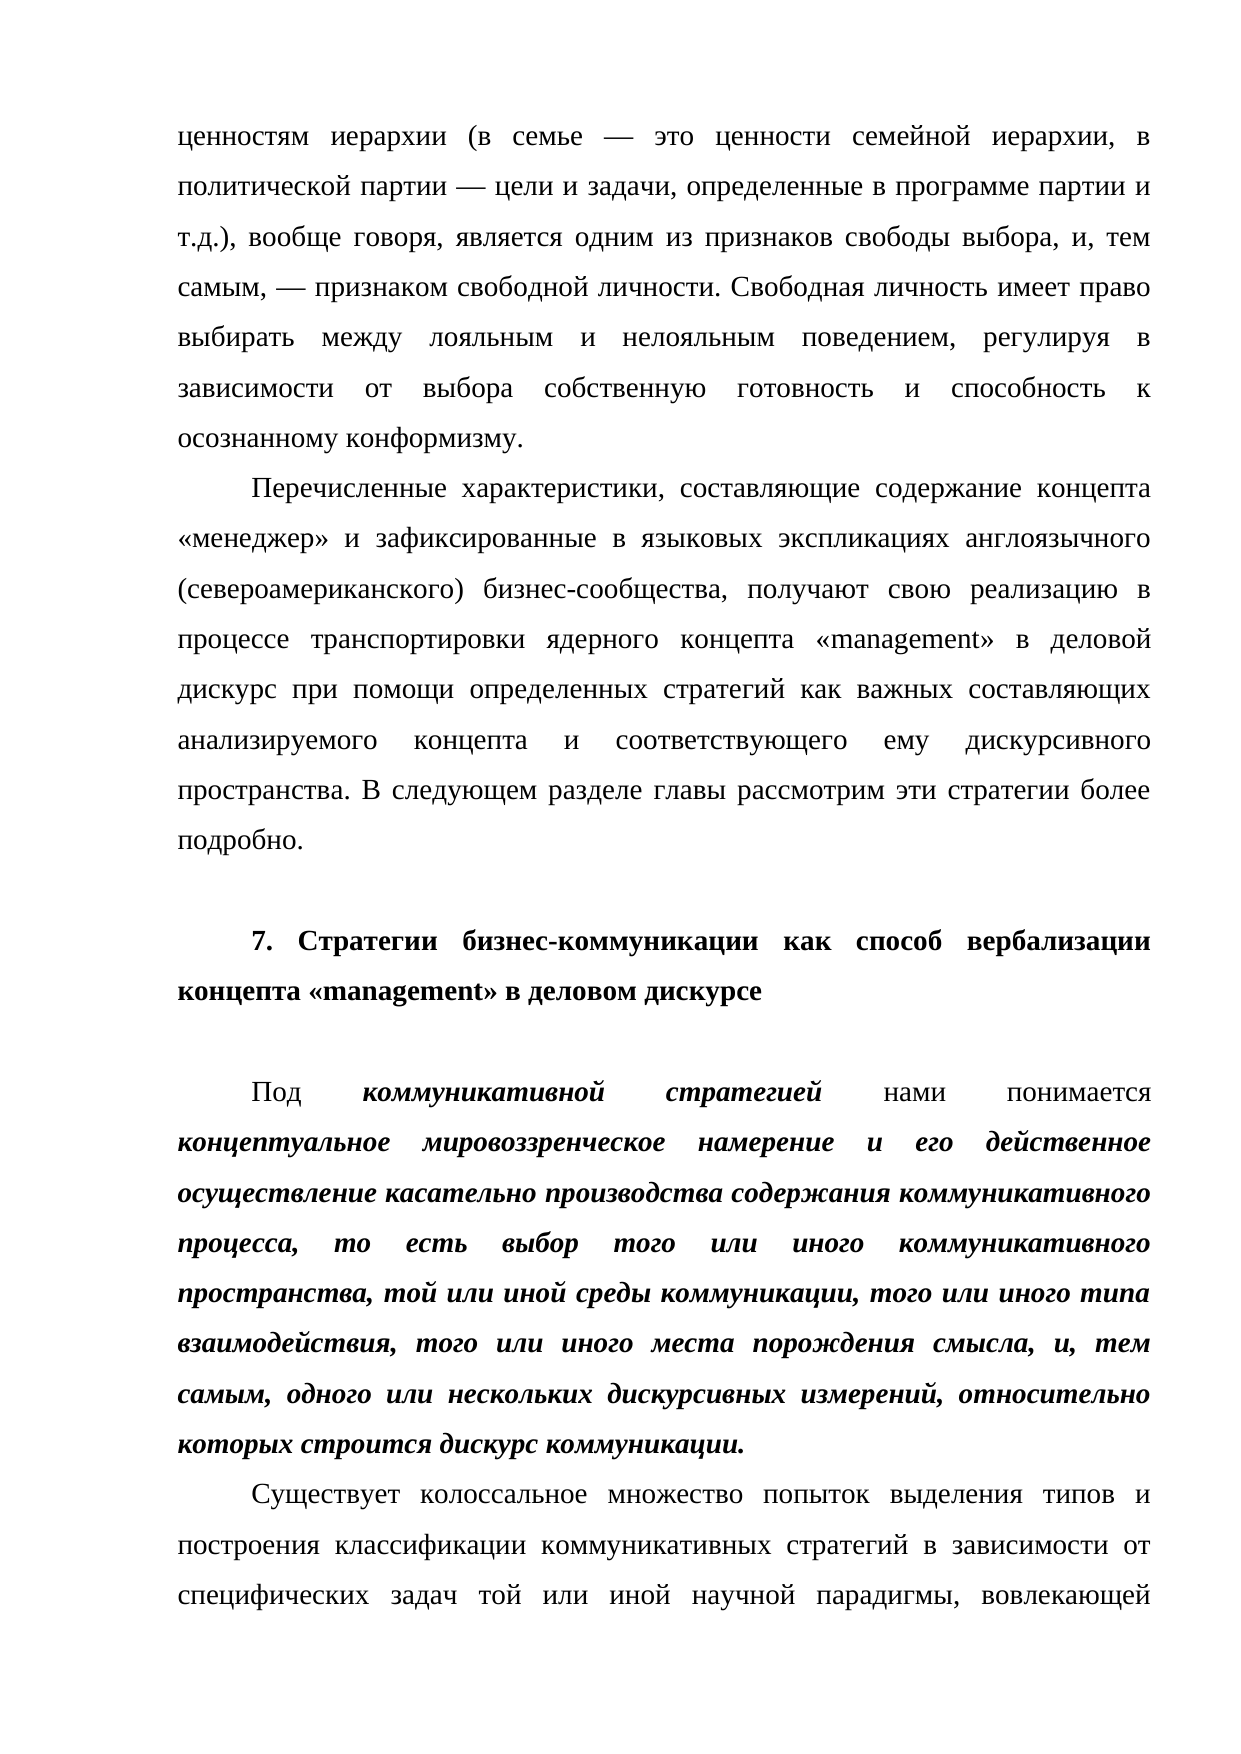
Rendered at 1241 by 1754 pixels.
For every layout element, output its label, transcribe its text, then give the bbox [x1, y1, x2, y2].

text Под коммуникативной стратегией нами понимается концептуальное мировоззренческое намерение и его действенное осуществление касательно производства содержания коммуникативного процесса, то есть выбор того или иного коммуникативного пространства, той или иной среды коммуникации, того или иного типа взаимодействия, того или иного места порождения смысла, и, тем самым, одного или нескольких дискурсивных измерений, относительно которых строится дискурс коммуникации. [177, 1074, 1152, 1460]
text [177, 1477, 1152, 1611]
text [177, 118, 1152, 453]
text Перечисленные характеристики, составляющие содержание концепта «менеджер» и зафиксированные в языковых экспликациях англоязычного (североамериканского) бизнес-сообщества, получают свою реализацию в процессе транспортировки ядерного концепта «management» в деловой дискурс при помощи определенных стратегий как важных составляющих анализируемого концепта и соответствующего ему дискурсивного пространства. В следующем разделе главы рассмотрим эти стратегии более подробно. [177, 470, 1152, 856]
subtitle 7. Стратегии бизнес-коммуникации как способ вербализации концепта «management» в деловом дискурсе [177, 923, 1152, 1007]
